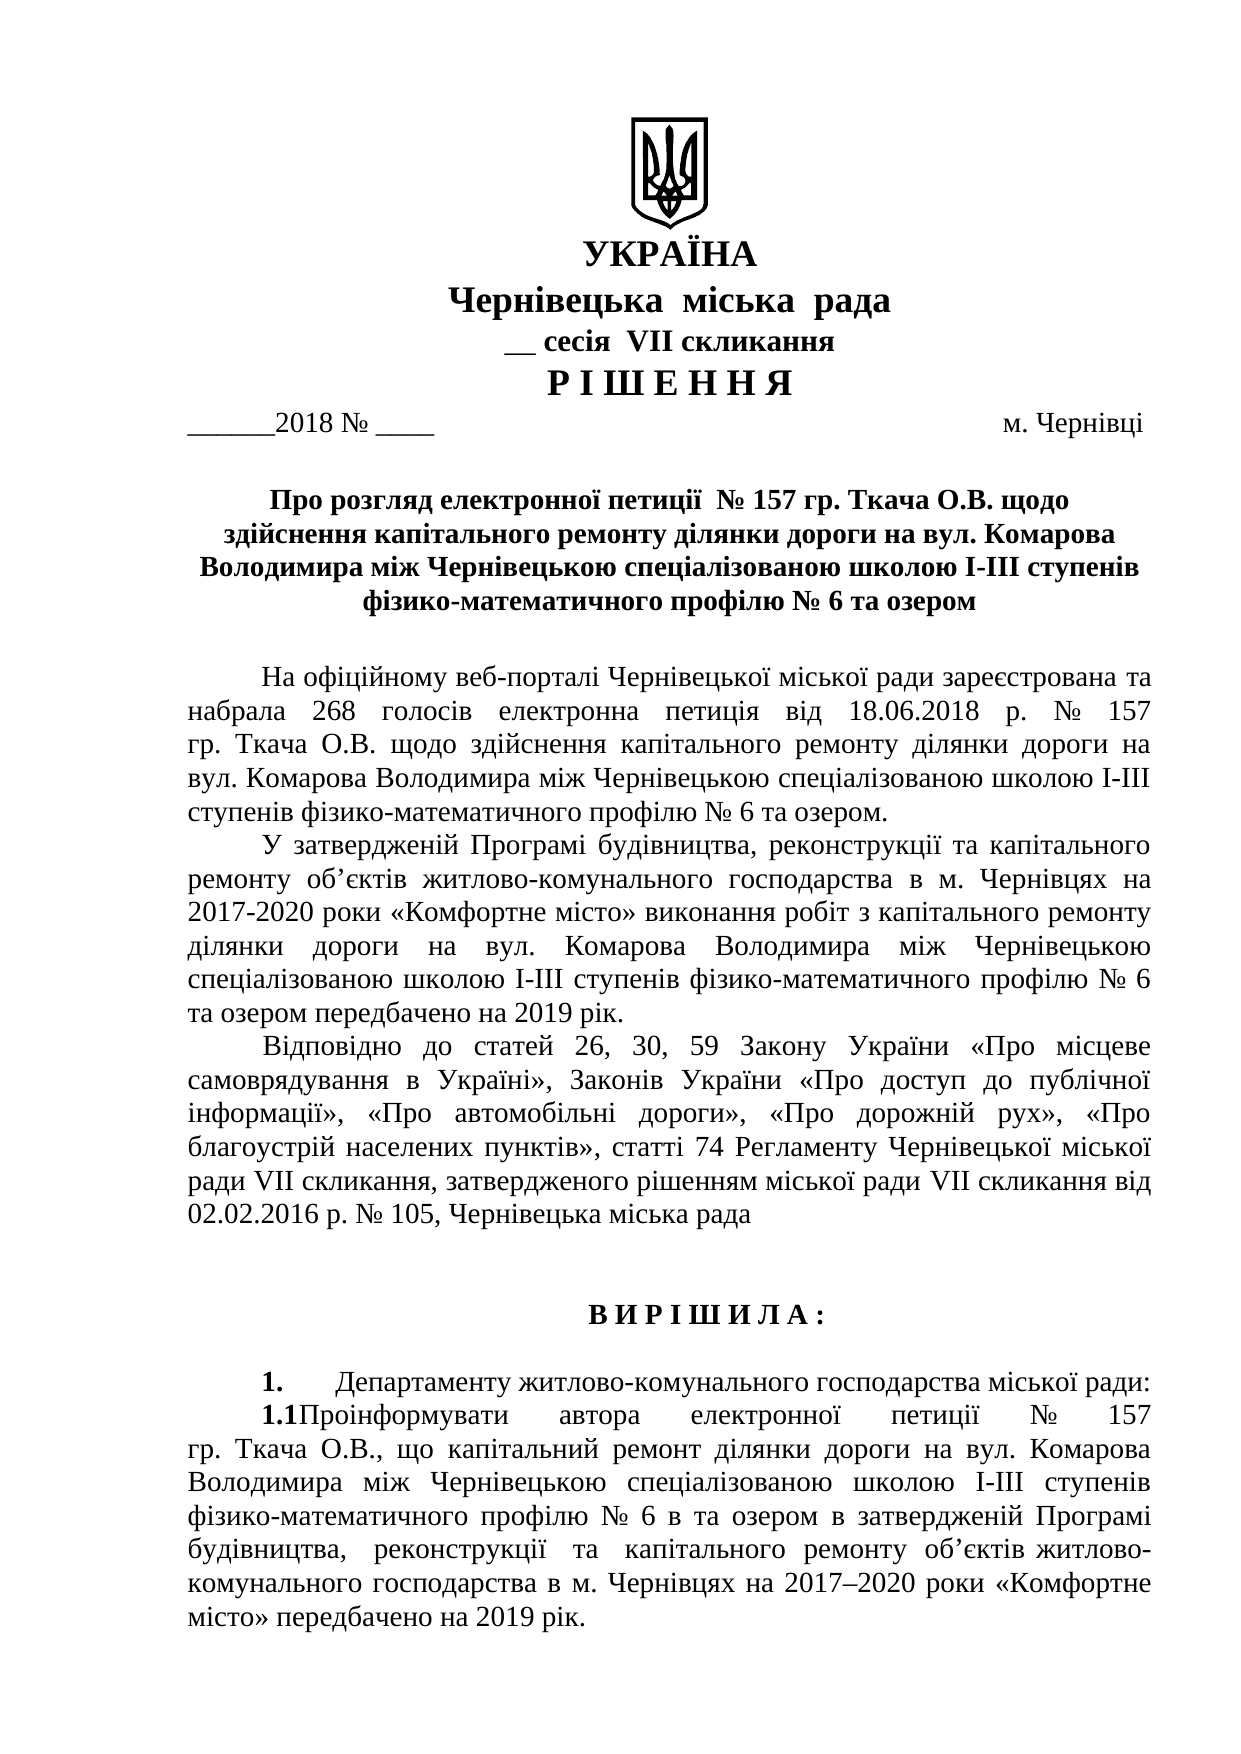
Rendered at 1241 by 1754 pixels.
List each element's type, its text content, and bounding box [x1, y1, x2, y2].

text __ сесія VІІ скликання [187, 322, 1152, 358]
subtitle Р І Ш Е Н Н Я [187, 360, 1152, 403]
text УКРАЇНА [187, 232, 1152, 275]
text здійснення капітального ремонту ділянки дороги на вул. Комарова Володимира між Чернівецькою спеціалізованою школою І-ІІІ ступенів фізико-математичного профілю № 6 та озером [187, 516, 1152, 616]
list Проінформувати автора електронної петиції № 157 гр. Ткача О.В., що капітальний ремонт ділянки дороги на вул. Комарова Володимира між Чернівецькою спеціалізованою школою І-ІІІ ступенів фізико-математичного профілю № 6 в та озером в затвердженій Програмі будівництва, реконструкції та капітального ремонту об’єктів житлово-комунального господарства в м. Чернівцях на 2017–2020 роки «Комфортне місто» передбачено на 2019 рік. [187, 1397, 1152, 1632]
text У затвердженій Програмі будівництва, реконструкції та капітального ремонту об’єктів житлово-комунального господарства в м. Чернівцях на 2017-2020 роки «Комфортне місто» виконання робіт з капітального ремонту ділянки дороги на вул. Комарова Володимира між Чернівецькою спеціалізованою школою І-ІІІ ступенів фізико-математичного профілю № 6 та озером передбачено на 2019 рік. [187, 827, 1152, 1028]
list Департаменту житлово-комунального господарства міської ради: [261, 1364, 1152, 1397]
subtitle Чернівецька міська рада [187, 277, 1152, 320]
text В И Р І Ш И Л А : [187, 1297, 1152, 1330]
text На офіційному веб-порталі Чернівецької міської ради зареєстрована та набрала 268 голосів електронна петиція від 18.06.2018 р. № 157 гр. Ткача О.В. щодо здійснення капітального ремонту ділянки дороги на вул. Комарова Володимира між Чернівецькою спеціалізованою школою І-ІІІ ступенів фізико-математичного профілю № 6 та озером. [187, 659, 1152, 827]
text Відповідно до статей 26, 30, 59 Закону України «Про місцеве самоврядування в Україні», Законів України «Про доступ до публічної інформації», «Про автомобільні дороги», «Про дорожній рух», «Про благоустрій населених пунктів», статті 74 Регламенту Чернівецької міської ради VIІ скликання, затвердженого рішенням міської ради VIІ скликання від 02.02.2016 р. № 105, Чернівецька міська рада [187, 1028, 1152, 1230]
text Про розгляд електронної петиції № 157 гр. Ткача О.В. щодо [187, 482, 1152, 516]
text ______2018 № ____ м. Чернівці [187, 406, 1152, 439]
